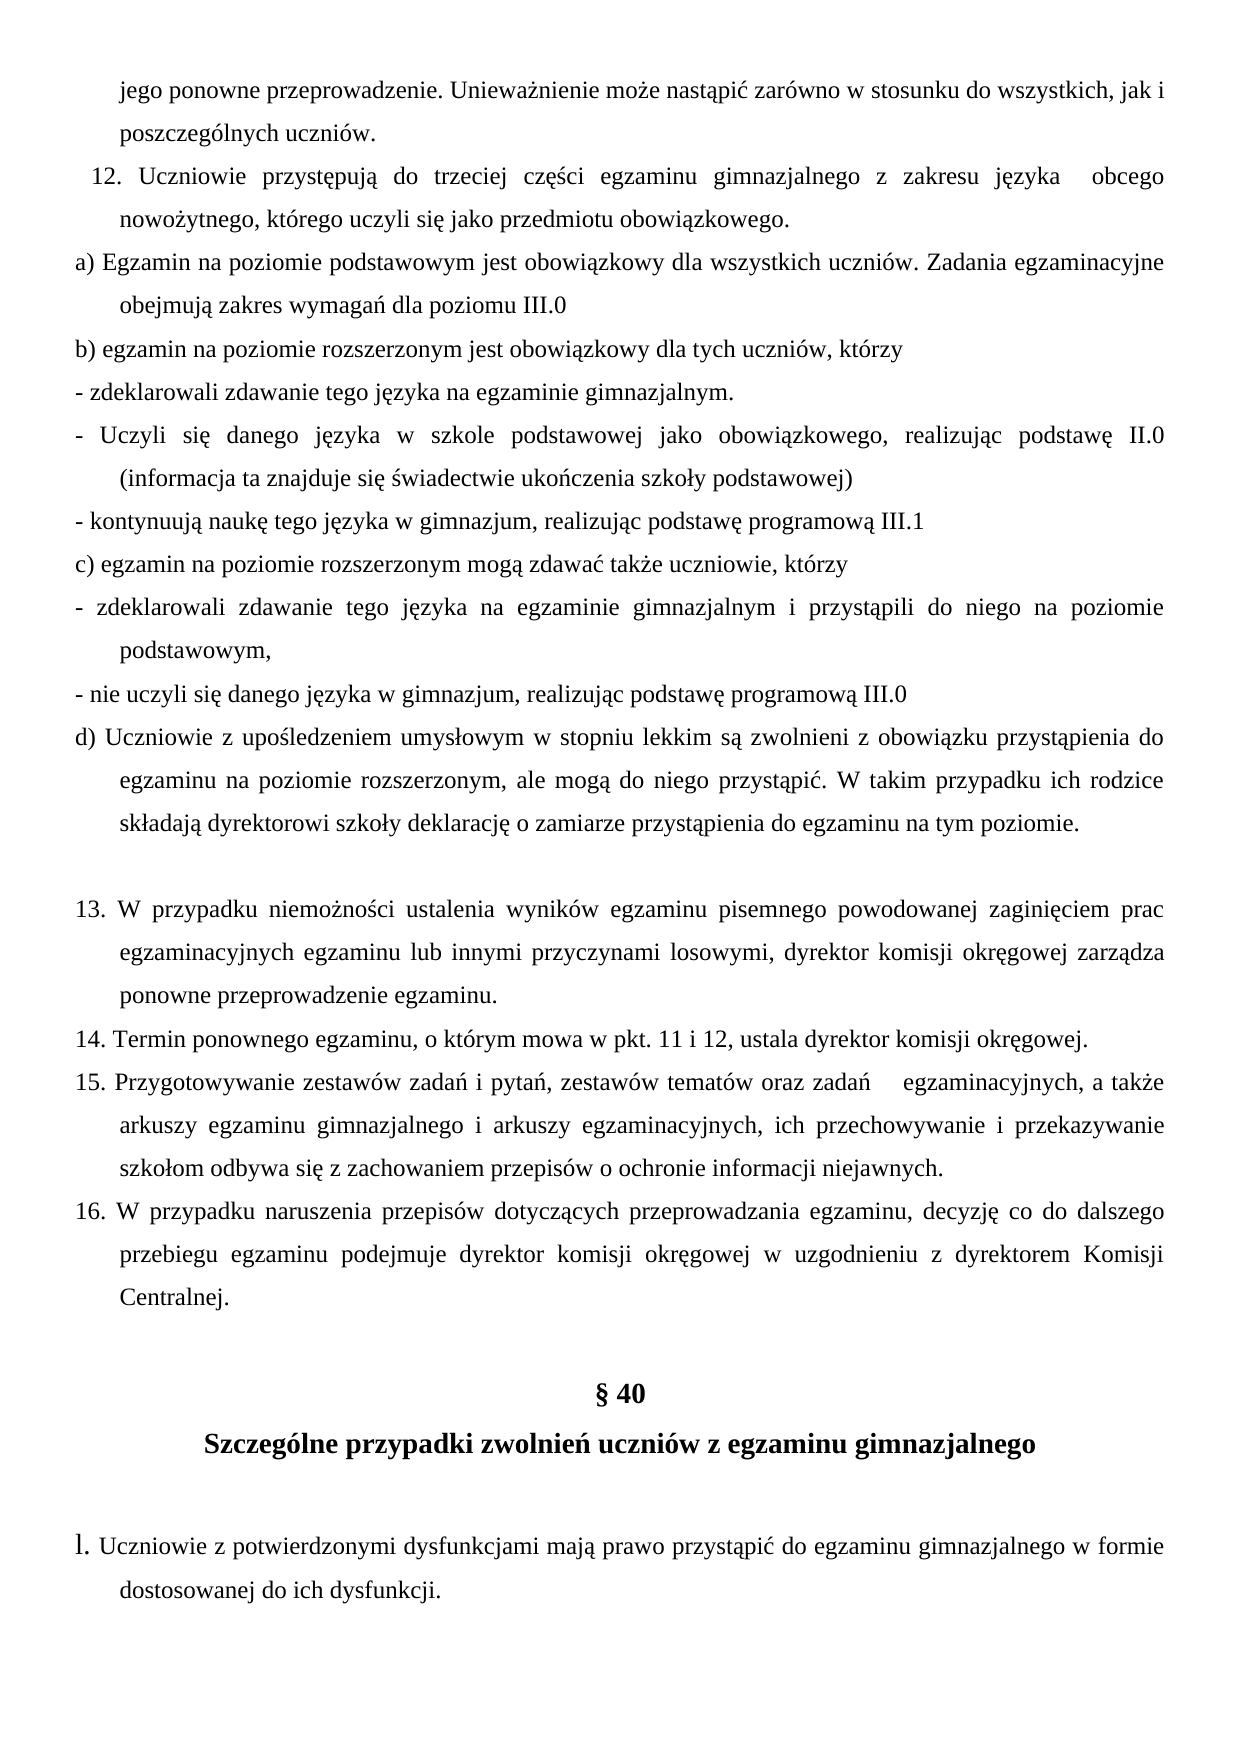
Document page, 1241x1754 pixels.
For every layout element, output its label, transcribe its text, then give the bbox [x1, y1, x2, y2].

text - Uczyli się danego języka w szkole podstawowej jako obowiązkowego, realizując podstawę II.0 (informacja ta znajduje się świadectwie ukończenia szkoły podstawowej) [75, 420, 1165, 492]
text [75, 75, 1165, 147]
text - nie uczyli się danego języka w gimnazjum, realizując podstawę programową III.0 [75, 679, 1165, 707]
text - zdeklarowali zdawanie tego języka na egzaminie gimnazjalnym i przystąpili do niego na poziomie podstawowym, [75, 592, 1165, 664]
text 13. W przypadku niemożności ustalenia wyników egzaminu pisemnego powodowanej zaginięciem prac egzaminacyjnych egzaminu lub innymi przyczynami losowymi, dyrektor komisji okręgowej zarządza ponowne przeprowadzenie egzaminu. [75, 894, 1165, 1009]
text l. Uczniowie z potwierdzonymi dysfunkcjami mają prawo przystąpić do egzaminu gimnazjalnego w formie dostosowanej do ich dysfunkcji. [75, 1527, 1165, 1603]
text - zdeklarowali zdawanie tego języka na egzaminie gimnazjalnym. [75, 377, 1165, 406]
text 14. Termin ponownego egzaminu, o którym mowa w pkt. 11 i 12, ustala dyrektor komisji okręgowej. [75, 1024, 1165, 1052]
text 12. Uczniowie przystępują do trzeciej części egzaminu gimnazjalnego z zakresu języka obcego nowożytnego, którego uczyli się jako przedmiotu obowiązkowego. [75, 161, 1165, 233]
text a) Egzamin na poziomie podstawowym jest obowiązkowy dla wszystkich uczniów. Zadania egzaminacyjne obejmują zakres wymagań dla poziomu III.0 [75, 247, 1165, 319]
text d) Uczniowie z upośledzeniem umysłowym w stopniu lekkim są zwolnieni z obowiązku przystąpienia do egzaminu na poziomie rozszerzonym, ale mogą do niego przystąpić. W takim przypadku ich rodzice składają dyrektorowi szkoły deklarację o zamiarze przystąpienia do egzaminu na tym poziomie. [75, 722, 1165, 837]
text 16. W przypadku naruszenia przepisów dotyczących przeprowadzania egzaminu, decyzję co do dalszego przebiegu egzaminu podejmuje dyrektor komisji okręgowej w uzgodnieniu z dyrektorem Komisji Centralnej. [75, 1196, 1165, 1311]
text § 40 [75, 1376, 1165, 1409]
text 15. Przygotowywanie zestawów zadań i pytań, zestawów tematów oraz zadań egzaminacyjnych, a także arkuszy egzaminu gimnazjalnego i arkuszy egzaminacyjnych, ich przechowywanie i przekazywanie szkołom odbywa się z zachowaniem przepisów o ochronie informacji niejawnych. [75, 1067, 1165, 1182]
text Szczególne przypadki zwolnień uczniów z egzaminu gimnazjalnego [75, 1426, 1165, 1460]
text - kontynuują naukę tego języka w gimnazjum, realizując podstawę programową III.1 [75, 506, 1165, 535]
text c) egzamin na poziomie rozszerzonym mogą zdawać także uczniowie, którzy [75, 549, 1165, 578]
text b) egzamin na poziomie rozszerzonym jest obowiązkowy dla tych uczniów, którzy [75, 334, 1165, 362]
